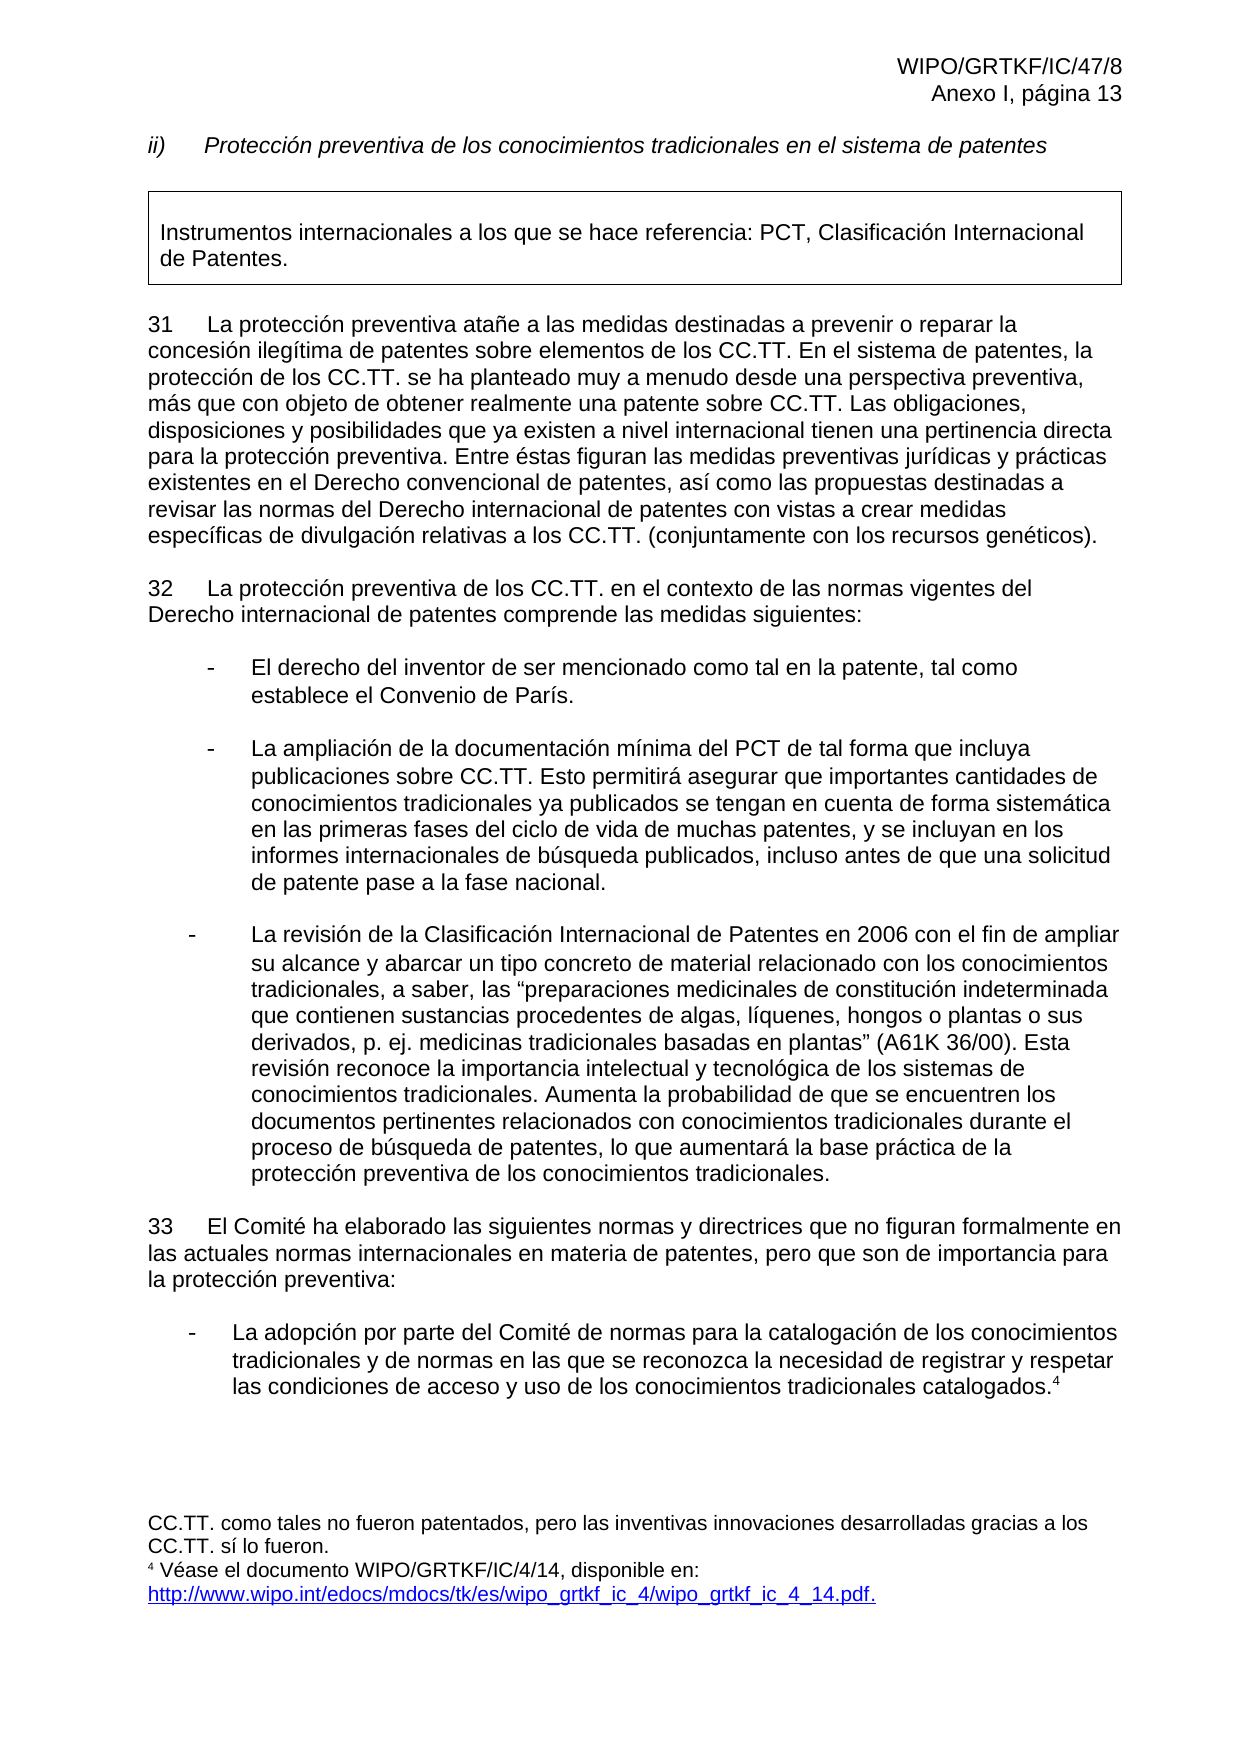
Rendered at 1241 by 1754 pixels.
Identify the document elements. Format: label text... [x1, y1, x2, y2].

text El Comité ha elaborado las siguientes normas y directrices que no figuran formalmente en las actuales normas internacionales en materia de patentes, pero que son de importancia para la protección preventiva: [148, 1213, 1122, 1292]
list La adopción por parte del Comité de normas para la catalogación de los conocimientos tradicionales y de normas en las que se reconozca la necesidad de registrar y respetar las condiciones de acceso y uso de los conocimientos tradicionales catalogados. [185, 1318, 1122, 1399]
table_header Instrumentos internacionales a los que se hace referencia: PCT, Clasificación Internacional de Patentes. [149, 192, 1121, 284]
text La protección preventiva de los CC.TT. en el contexto de las normas vigentes del Derecho internacional de patentes comprende las medidas siguientes: [148, 575, 1122, 627]
list La ampliación de la documentación mínima del PCT de tal forma que incluya publicaciones sobre CC.TT. Esto permitirá asegurar que importantes cantidades de conocimientos tradicionales ya publicados se tengan en cuenta de forma sistemática en las primeras fases del ciclo de vida de muchas patentes, y se incluyan en los informes internacionales de búsqueda publicados, incluso antes de que una solicitud de patente pase a la fase nacional. [204, 735, 1122, 895]
list La revisión de la Clasificación Internacional de Patentes en 2006 con el fin de ampliar su alcance y abarcar un tipo concreto de material relacionado con los conocimientos tradicionales, a saber, las “preparaciones medicinales de constitución indeterminada que contienen sustancias procedentes de algas, líquenes, hongos o plantas o sus derivados, p. ej. medicinas tradicionales basadas en plantas” (A61K 36/00). Esta revisión reconoce la importancia intelectual y tecnológica de los sistemas de conocimientos tradicionales. Aumenta la probabilidad de que se encuentren los documentos pertinentes relacionados con conocimientos tradicionales durante el proceso de búsqueda de patentes, lo que aumentará la base práctica de la protección preventiva de los conocimientos tradicionales. [185, 921, 1122, 1187]
list El derecho del inventor de ser mencionado como tal en la patente, tal como establece el Convenio de París. [204, 654, 1122, 708]
subtitle ii) Protección preventiva de los conocimientos tradicionales en el sistema de patentes [148, 132, 1122, 158]
text La protección preventiva atañe a las medidas destinadas a prevenir o reparar la concesión ilegítima de patentes sobre elementos de los CC.TT. En el sistema de patentes, la protección de los CC.TT. se ha planteado muy a menudo desde una perspectiva preventiva, más que con objeto de obtener realmente una patente sobre CC.TT. Las obligaciones, disposiciones y posibilidades que ya existen a nivel internacional tienen una pertinencia directa para la protección preventiva. Entre éstas figuran las medidas preventivas jurídicas y prácticas existentes en el Derecho convencional de patentes, así como las propuestas destinadas a revisar las normas del Derecho internacional de patentes con vistas a crear medidas específicas de divulgación relativas a los CC.TT. (conjuntamente con los recursos genéticos). [148, 311, 1122, 548]
